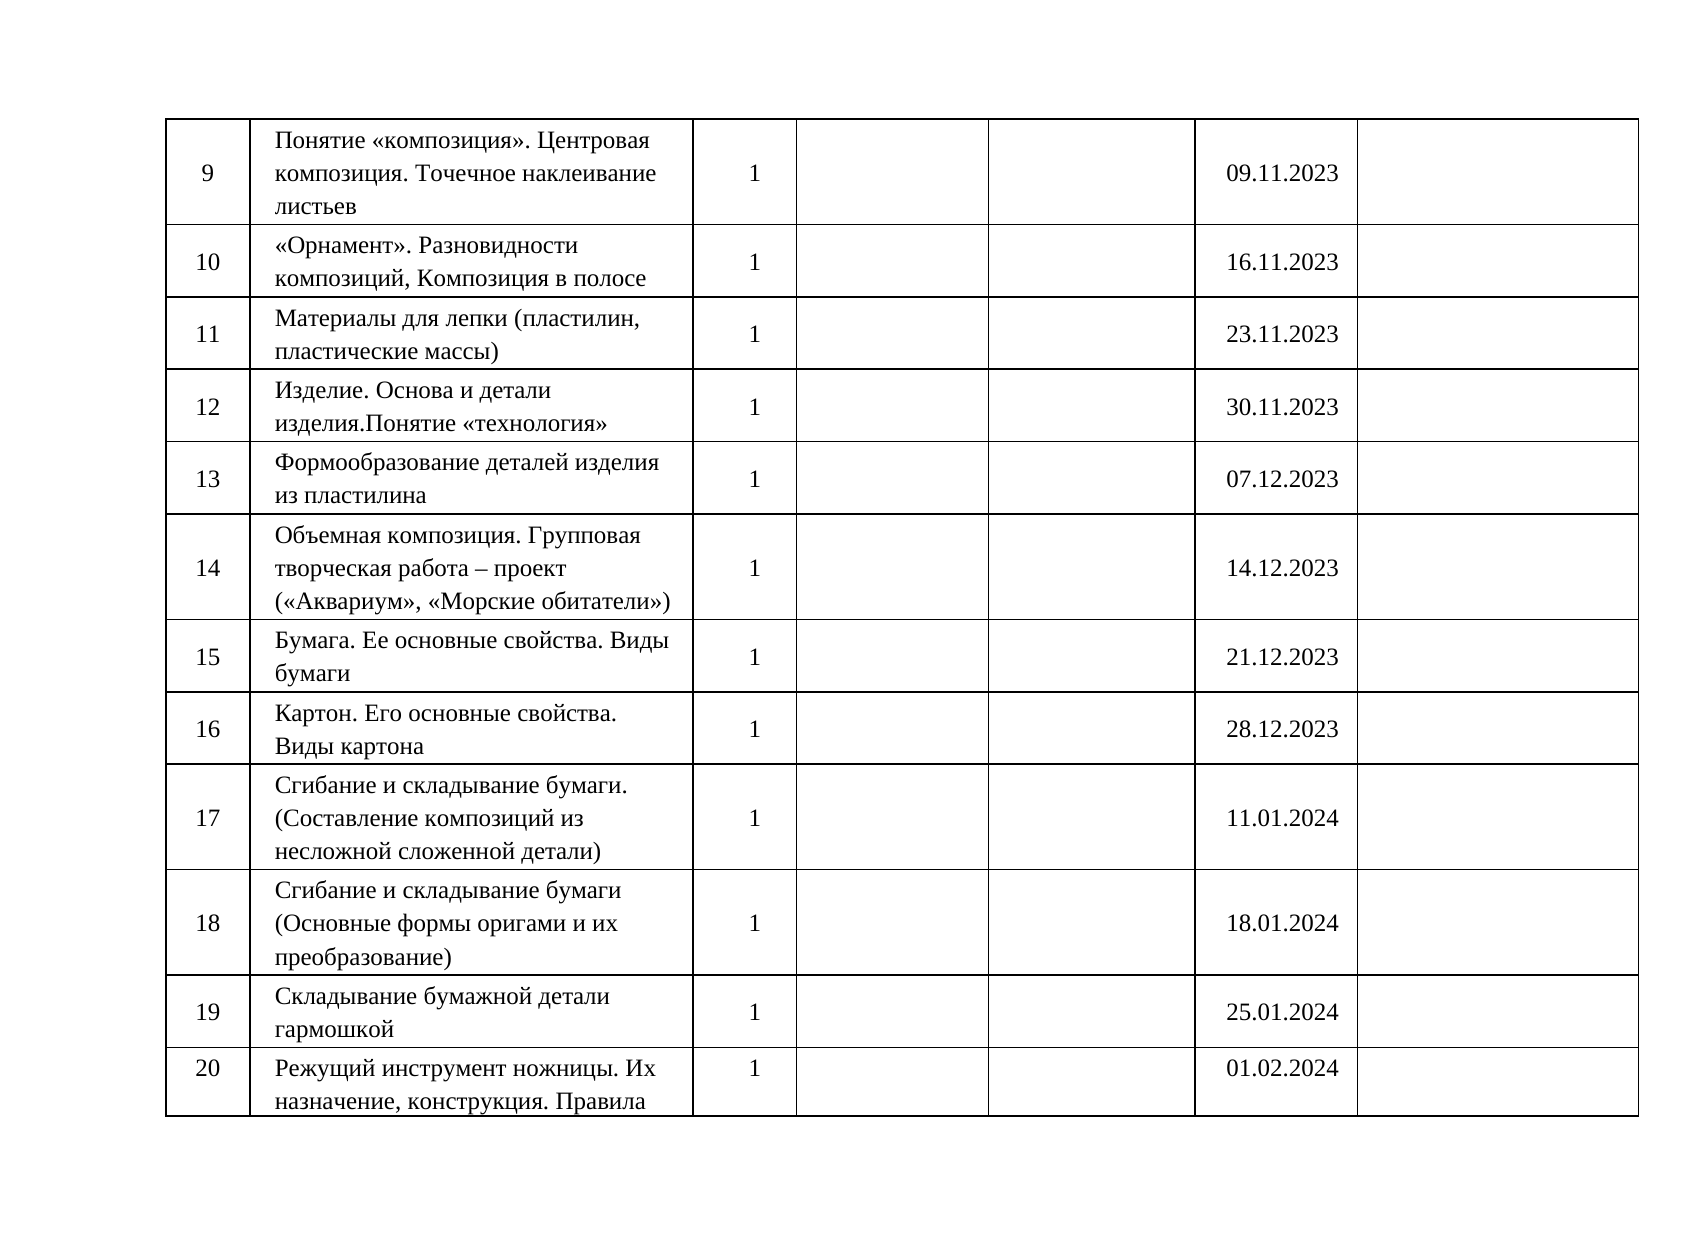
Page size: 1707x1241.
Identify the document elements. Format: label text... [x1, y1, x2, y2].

table_cell 1 [694, 515, 796, 618]
table_cell [1358, 620, 1638, 691]
table_cell [1358, 120, 1638, 223]
table_cell 16.11.2023 [1196, 225, 1357, 296]
table_cell [1358, 442, 1638, 513]
table_cell 17 [167, 765, 249, 869]
table_cell [989, 370, 1194, 441]
table_cell [797, 225, 988, 296]
table_cell 1 [694, 870, 796, 974]
table_cell [797, 1048, 988, 1115]
table_cell [797, 515, 988, 618]
table_cell [1358, 225, 1638, 296]
table_cell 01.02.2024 [1196, 1048, 1357, 1115]
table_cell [251, 1048, 692, 1115]
table_cell [1358, 1048, 1638, 1115]
table_cell [1358, 515, 1638, 618]
table_cell 28.12.2023 [1196, 693, 1357, 763]
table_cell «Орнамент». Разновидности композиций, Композиция в полосе [251, 225, 692, 296]
table_cell 14.12.2023 [1196, 515, 1357, 618]
table_cell 16 [167, 693, 249, 763]
table_cell 07.12.2023 [1196, 442, 1357, 513]
table_cell Бумага. Ее основные свойства. Виды бумаги [251, 620, 692, 691]
table_cell 1 [694, 370, 796, 441]
table_cell 21.12.2023 [1196, 620, 1357, 691]
table_cell 11.01.2024 [1196, 765, 1357, 869]
table_cell 1 [694, 225, 796, 296]
table_cell 30.11.2023 [1196, 370, 1357, 441]
table_cell Картон. Его основные свойства. Виды картона [251, 693, 692, 763]
table_cell [989, 225, 1194, 296]
table_cell [989, 298, 1194, 368]
table_cell 1 [694, 442, 796, 513]
table_cell 1 [694, 620, 796, 691]
table_cell [989, 442, 1194, 513]
table_cell [989, 120, 1194, 223]
table_cell [989, 620, 1194, 691]
table_cell [797, 370, 988, 441]
table_cell 1 [694, 298, 796, 368]
table_cell 15 [167, 620, 249, 691]
table_cell 23.11.2023 [1196, 298, 1357, 368]
table_cell 18 [167, 870, 249, 974]
table_cell 18.01.2024 [1196, 870, 1357, 974]
table_cell Объемная композиция. Групповая творческая работа – проект («Аквариум», «Морские обитатели») [251, 515, 692, 618]
table_cell 20 [167, 1048, 249, 1115]
table_cell Складывание бумажной детали гармошкой [251, 976, 692, 1047]
table_cell 1 [694, 1048, 796, 1115]
table_cell [989, 870, 1194, 974]
table_cell 19 [167, 976, 249, 1047]
table_cell 25.01.2024 [1196, 976, 1357, 1047]
table_cell [1358, 765, 1638, 869]
table_cell 14 [167, 515, 249, 618]
table_cell [1358, 870, 1638, 974]
table_cell 11 [167, 298, 249, 368]
table_cell 1 [694, 120, 796, 223]
table_cell [797, 120, 988, 223]
table_cell [797, 976, 988, 1047]
table_cell [1358, 693, 1638, 763]
table_cell [1358, 370, 1638, 441]
table_cell Понятие «композиция». Центровая композиция. Точечное наклеивание листьев [251, 120, 692, 223]
table_cell [989, 693, 1194, 763]
table_cell 1 [694, 976, 796, 1047]
table_cell Изделие. Основа и детали изделия.Понятие «технология» [251, 370, 692, 441]
table_cell 12 [167, 370, 249, 441]
table_cell [797, 765, 988, 869]
table_cell Сгибание и складывание бумаги (Основные формы оригами и их преобразование) [251, 870, 692, 974]
table_cell 10 [167, 225, 249, 296]
table_cell [797, 442, 988, 513]
table_cell [797, 298, 988, 368]
table_cell [989, 765, 1194, 869]
table_cell [989, 976, 1194, 1047]
table_cell Материалы для лепки (пластилин, пластические массы) [251, 298, 692, 368]
table_cell 1 [694, 693, 796, 763]
table_cell [989, 515, 1194, 618]
table_cell 09.11.2023 [1196, 120, 1357, 223]
table_cell [1358, 298, 1638, 368]
table_cell Формообразование деталей изделия из пластилина [251, 442, 692, 513]
table_cell [989, 1048, 1194, 1115]
table_cell 1 [694, 765, 796, 869]
table_cell Сгибание и складывание бумаги. (Cоставление композиций из несложной сложенной детали) [251, 765, 692, 869]
table_cell 9 [167, 120, 249, 223]
table_cell 13 [167, 442, 249, 513]
table_cell [797, 693, 988, 763]
table_cell [797, 620, 988, 691]
table_cell [1358, 976, 1638, 1047]
table_cell [797, 870, 988, 974]
